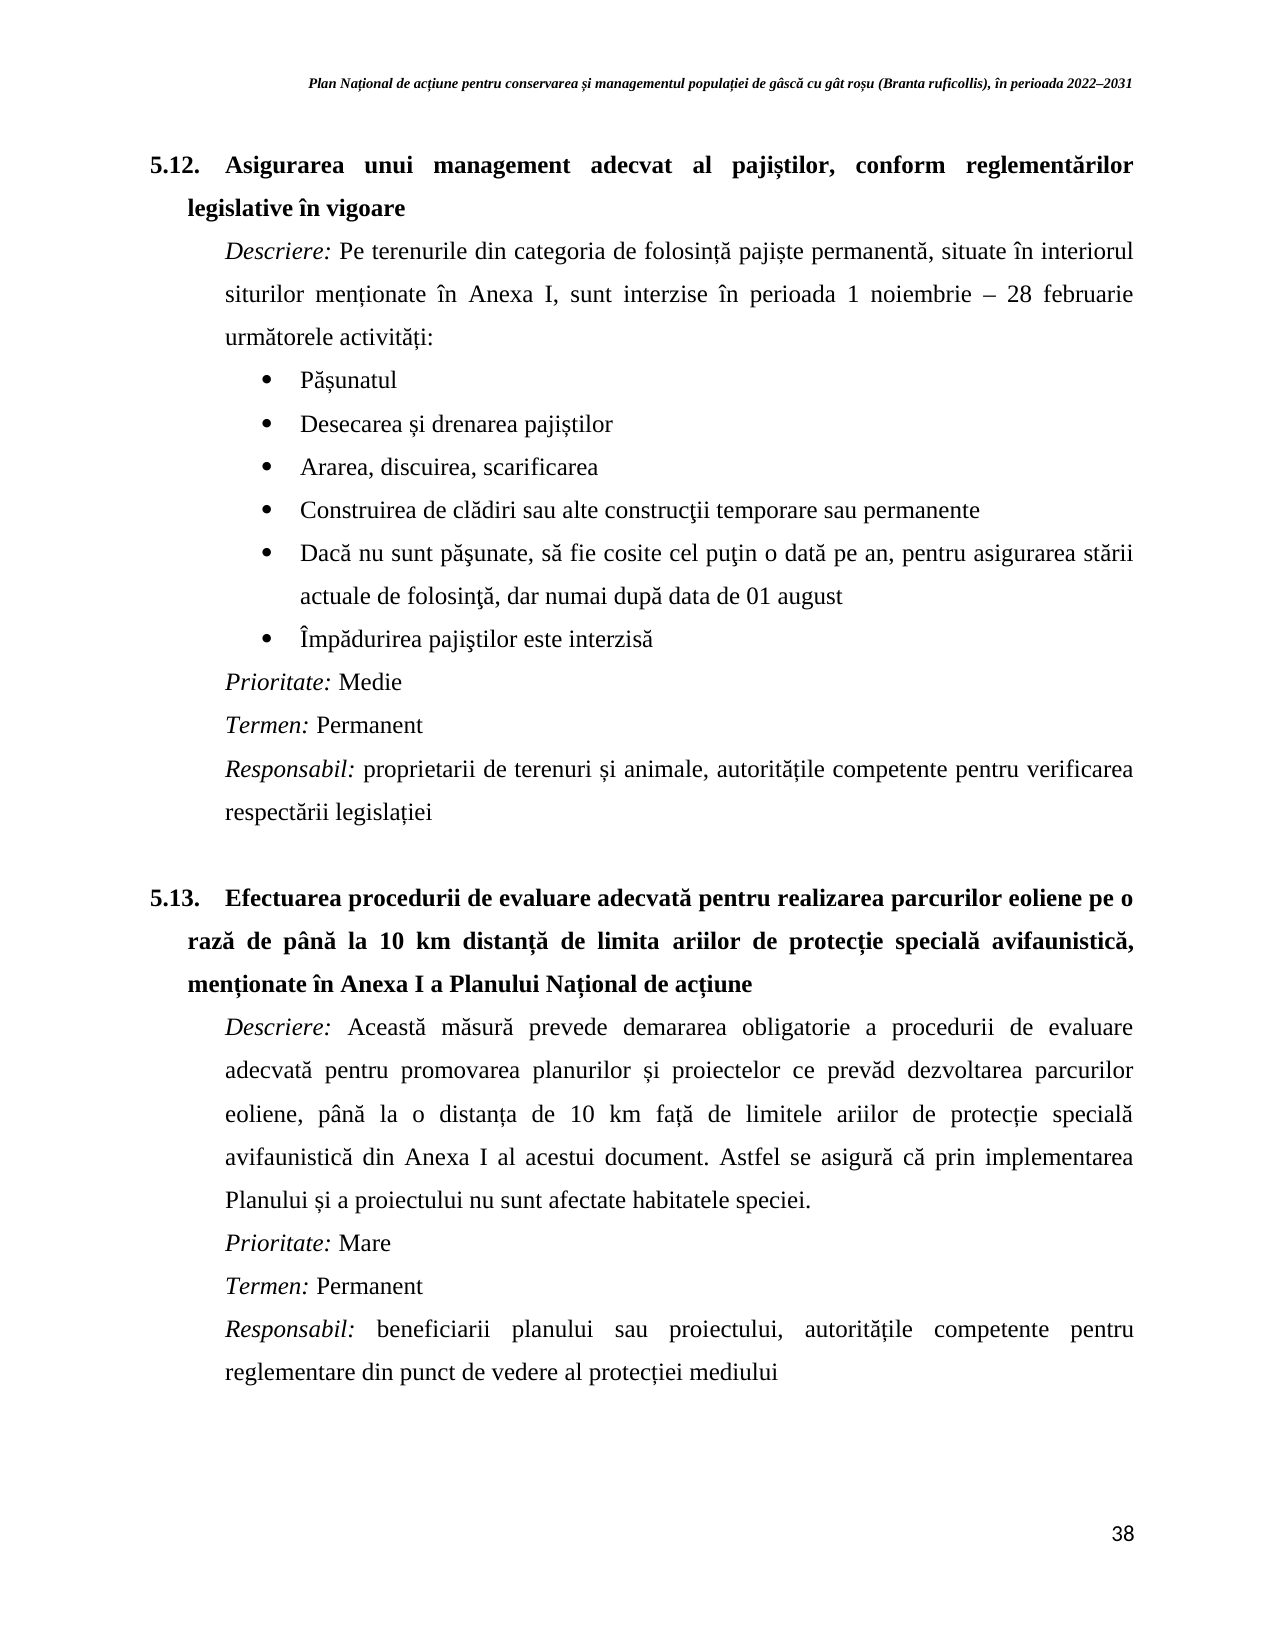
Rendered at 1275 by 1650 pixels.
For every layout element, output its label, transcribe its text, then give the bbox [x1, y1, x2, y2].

list Efectuarea procedurii de evaluare adecvată pentru realizarea parcurilor eoliene pe o rază de până la 10 km distanță de limita ariilor de protecție specială avifaunistică, menționate în Anexa I a Planului Național de acțiune [150, 883, 1134, 998]
text Termen: Permanent [225, 711, 1134, 739]
list Dacă nu sunt păşunate, să fie cosite cel puţin o dată pe an, pentru asigurarea stării actuale de folosinţă, dar numai după data de 01 august [262, 538, 1134, 610]
text Descriere: Pe terenurile din categoria de folosință pajiște permanentă, situate în interiorul siturilor menționate în Anexa I, sunt interzise în perioada 1 noiembrie – 28 februarie următorele activități: [225, 236, 1134, 351]
list Împădurirea pajiştilor este interzisă [262, 624, 1134, 653]
list Construirea de clădiri sau alte construcţii temporare sau permanente [262, 495, 1134, 524]
text Descriere: Această măsură prevede demararea obligatorie a procedurii de evaluare adecvată pentru promovarea planurilor și proiectelor ce prevăd dezvoltarea parcurilor eoliene, până la o distanța de 10 km față de limitele ariilor de protecție specială avifaunistică din Anexa I al acestui document. Astfel se asigură că prin implementarea Planului și a proiectului nu sunt afectate habitatele speciei. [225, 1012, 1134, 1214]
list Desecarea și drenarea pajiștilor [262, 409, 1134, 437]
list Asigurarea unui management adecvat al pajiștilor, conform reglementărilor legislative în vigoare [150, 150, 1134, 222]
list Pășunatul [262, 366, 1134, 394]
text Termen: Permanent [225, 1271, 1134, 1300]
text Responsabil: proprietarii de terenuri și animale, autoritățile competente pentru verificarea respectării legislației [225, 754, 1134, 826]
text Prioritate: Medie [225, 667, 1134, 696]
text Prioritate: Mare [225, 1228, 1134, 1257]
text Responsabil: beneficiarii planului sau proiectului, autoritățile competente pentru reglementare din punct de vedere al protecției mediului [225, 1314, 1134, 1386]
list Ararea, discuirea, scarificarea [262, 452, 1134, 481]
